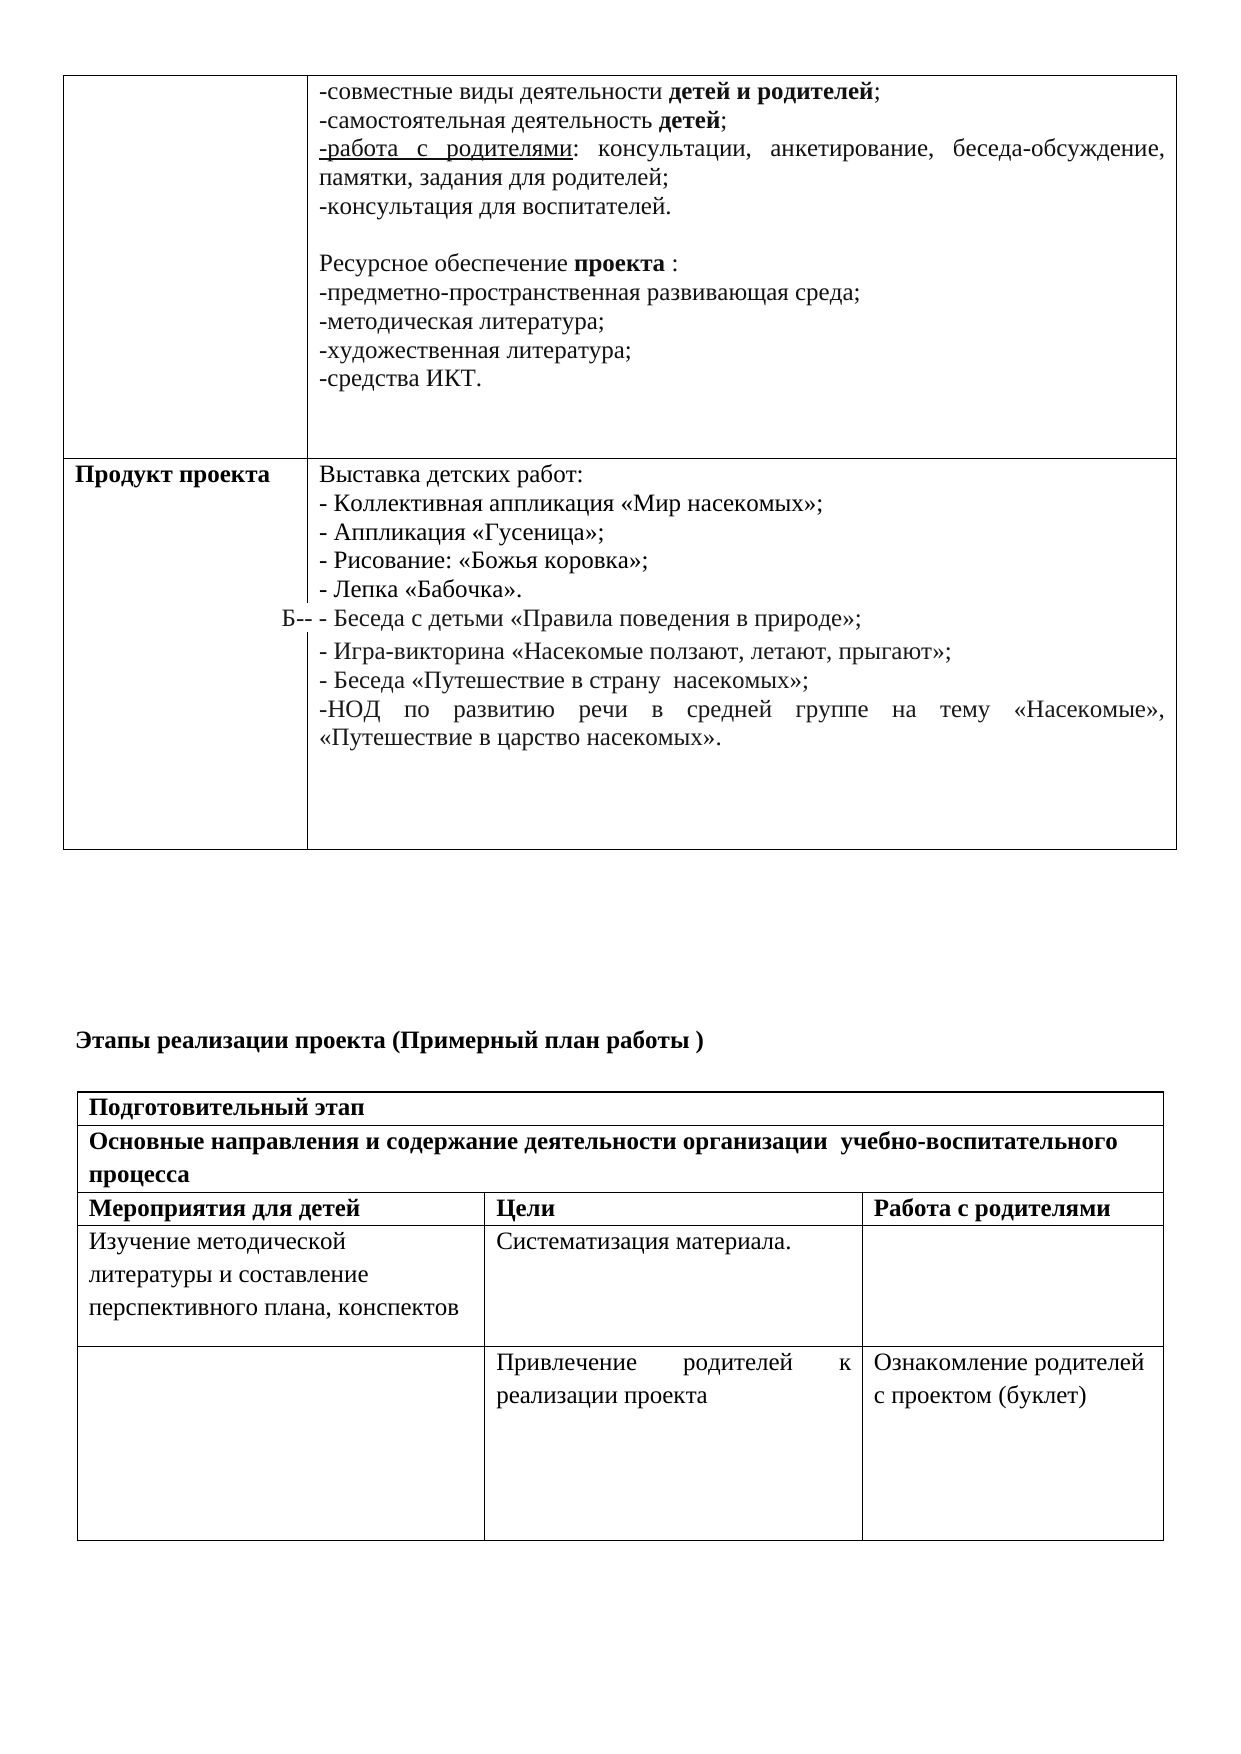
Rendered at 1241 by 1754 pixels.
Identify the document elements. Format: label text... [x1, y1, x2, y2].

table_cell Работа с родителями [863, 1193, 1163, 1225]
table_cell Мероприятия для детей [78, 1193, 484, 1225]
table_cell Основные направления и содержание деятельности организации учебно-воспитательного процесса [78, 1126, 1163, 1192]
table_cell Продукт проекта [64, 459, 307, 849]
text Этапы реализации проекта (Примерный план работы ) [75, 1025, 1165, 1054]
table_cell Ознакомление родителей с проектом (буклет) [863, 1347, 1163, 1540]
table_cell Изучение методической литературы и составление перспективного плана, конспектов [78, 1226, 484, 1346]
table_cell [78, 1347, 484, 1540]
table_cell Цели [485, 1193, 862, 1225]
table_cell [64, 76, 307, 458]
table_cell Выставка детских работ: - Коллективная аппликация «Мир насекомых»; - Аппликация «Гусеница»; - Рисование: «Божья коровка»; - Лепка «Бабочка». Б-- - Беседа с детьми «Правила поведения в природе»; - Игра-викторина «Насекомые ползают, летают, прыгают»; - Беседа «Путешествие в страну насекомых»; -НОД по развитию речи в средней группе на тему «Насекомые», «Путешествие в царство насекомых». [308, 459, 1176, 849]
table_cell [863, 1226, 1163, 1346]
table_cell Привлечение родителей к реализации проекта [485, 1347, 862, 1540]
table_header Подготовительный этап [78, 1093, 1163, 1125]
table_cell Систематизация материала. [485, 1226, 862, 1346]
